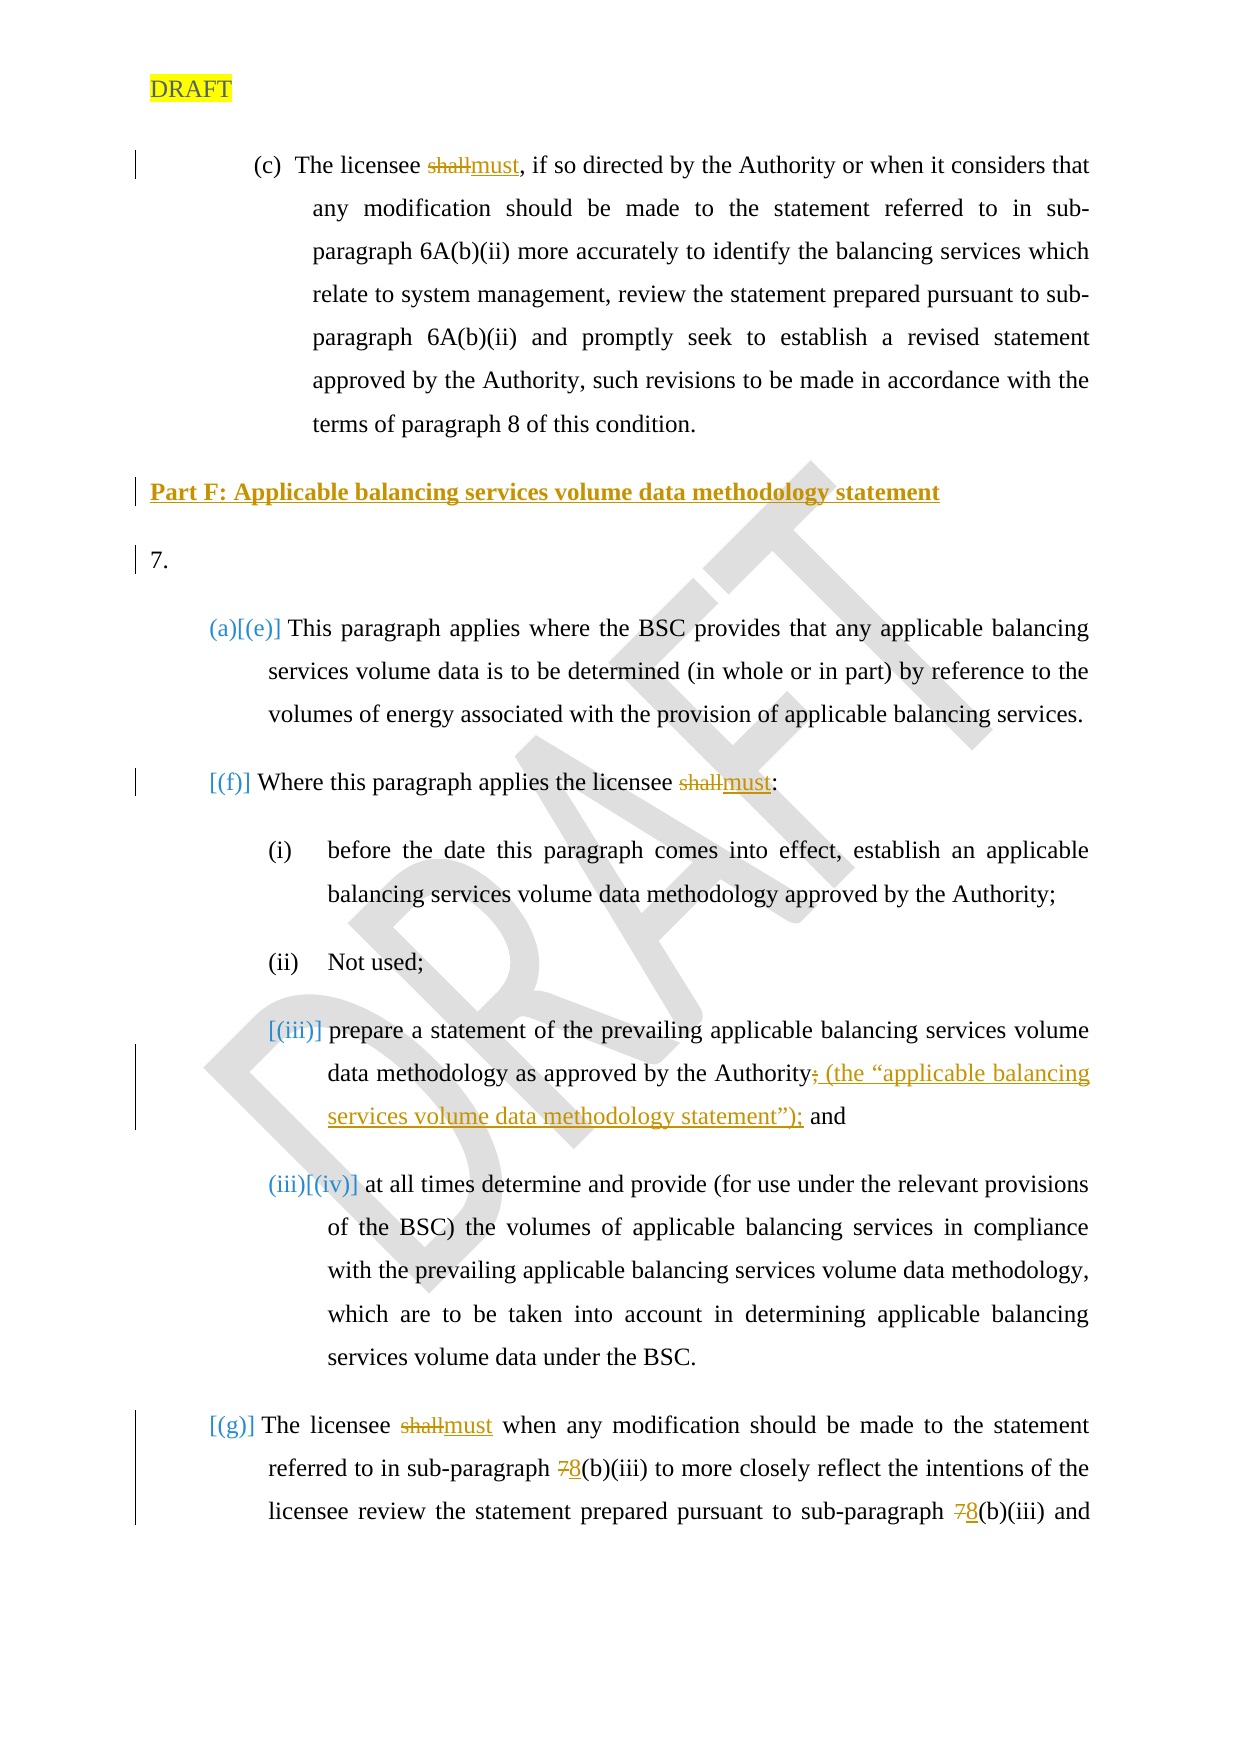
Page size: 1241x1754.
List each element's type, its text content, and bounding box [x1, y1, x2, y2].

list Not used; [268, 947, 1090, 976]
list before the date this paragraph comes into effect, establish an applicable balancing services volume data methodology approved by the Authority; [268, 836, 1090, 907]
list This paragraph applies where the BSC provides that any applicable balancing services volume data is to be determined (in whole or in part) by reference to the volumes of energy associated with the provision of applicable balancing services. [209, 613, 1090, 728]
text (c) The licensee , if so directed by the Authority or when it considers that any modification should be made to the statement referred to in sub-paragraph 6A(b)(ii) more accurately to identify the balancing services which relate to system management, review the statement prepared pursuant to sub-paragraph 6A(b)(ii) and promptly seek to establish a revised statement approved by the Authority, such revisions to be made in accordance with the terms of paragraph 8 of this condition. [253, 150, 1090, 437]
list at all times determine and provide (for use under the relevant provisions of the BSC) the volumes of applicable balancing services in compliance with the prevailing applicable balancing services volume data methodology, which are to be taken into account in determining applicable balancing services volume data under the BSC. [268, 1169, 1090, 1371]
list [209, 1410, 1090, 1525]
list prepare a statement of the prevailing applicable balancing services volume data methodology as approved by the Authority and [268, 1015, 1090, 1130]
list Where this paragraph applies the licensee : [209, 767, 1090, 796]
